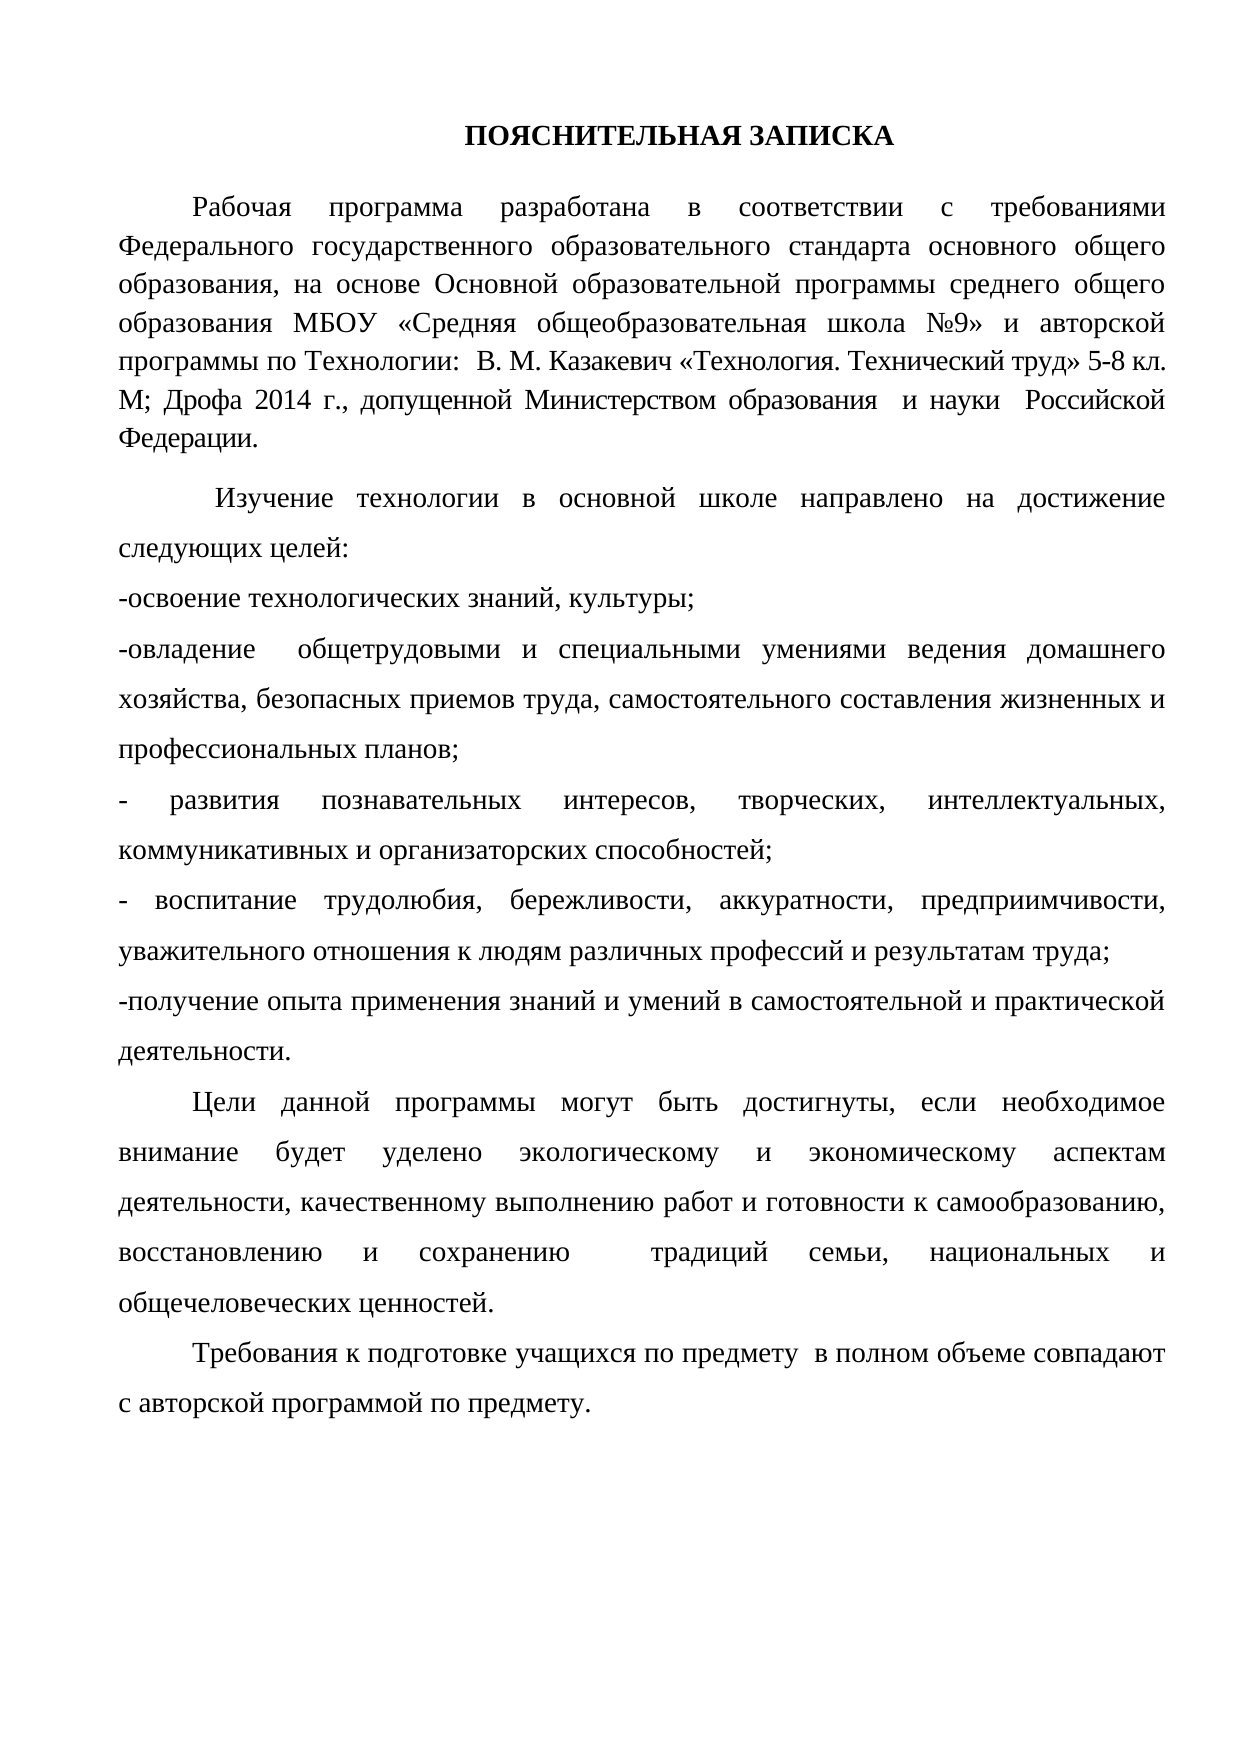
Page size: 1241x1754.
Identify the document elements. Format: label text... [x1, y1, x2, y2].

text -получение опыта применения знаний и умений в самостоятельной и практической деятельности. [118, 983, 1167, 1067]
text -овладение общетрудовыми и специальными умениями ведения домашнего хозяйства, безопасных приемов труда, самостоятельного составления жизненных и профессиональных планов; [118, 631, 1167, 765]
text Цели данной программы могут быть достигнуты, если необходимое внимание будет уделено экологическому и экономическому аспектам деятельности, качественному выполнению работ и готовности к самообразованию, восстановлению и сохранению традиций семьи, национальных и общечеловеческих ценностей. [118, 1084, 1167, 1318]
text - воспитание трудолюбия, бережливости, аккуратности, предприимчивости, уважительного отношения к людям различных профессий и результатам труда; [118, 882, 1167, 966]
text Изучение технологии в основной школе направлено на достижение следующих целей: [118, 480, 1167, 564]
text Требования к подготовке учащихся по предмету в полном объеме совпадают с авторской программой по предмету. [118, 1335, 1167, 1419]
text Рабочая программа разработана в соответствии с требованиями Федерального государственного образовательного стандарта основного общего образования, на основе Основной образовательной программы среднего общего образования МБОУ «Средняя общеобразовательная школа №9» и авторской программы по Технологии: В. М. Казакевич «Технология. Технический труд» 5-8 кл. М; Дрофа 2014 г., допущенной Министерством образования и науки Российской Федерации. [118, 189, 1167, 454]
text ПОЯСНИТЕЛЬНАЯ ЗАПИСКА [118, 118, 1167, 152]
text -освоение технологических знаний, культуры; [118, 581, 1167, 614]
text - развития познавательных интересов, творческих, интеллектуальных, коммуникативных и организаторских способностей; [118, 782, 1167, 866]
